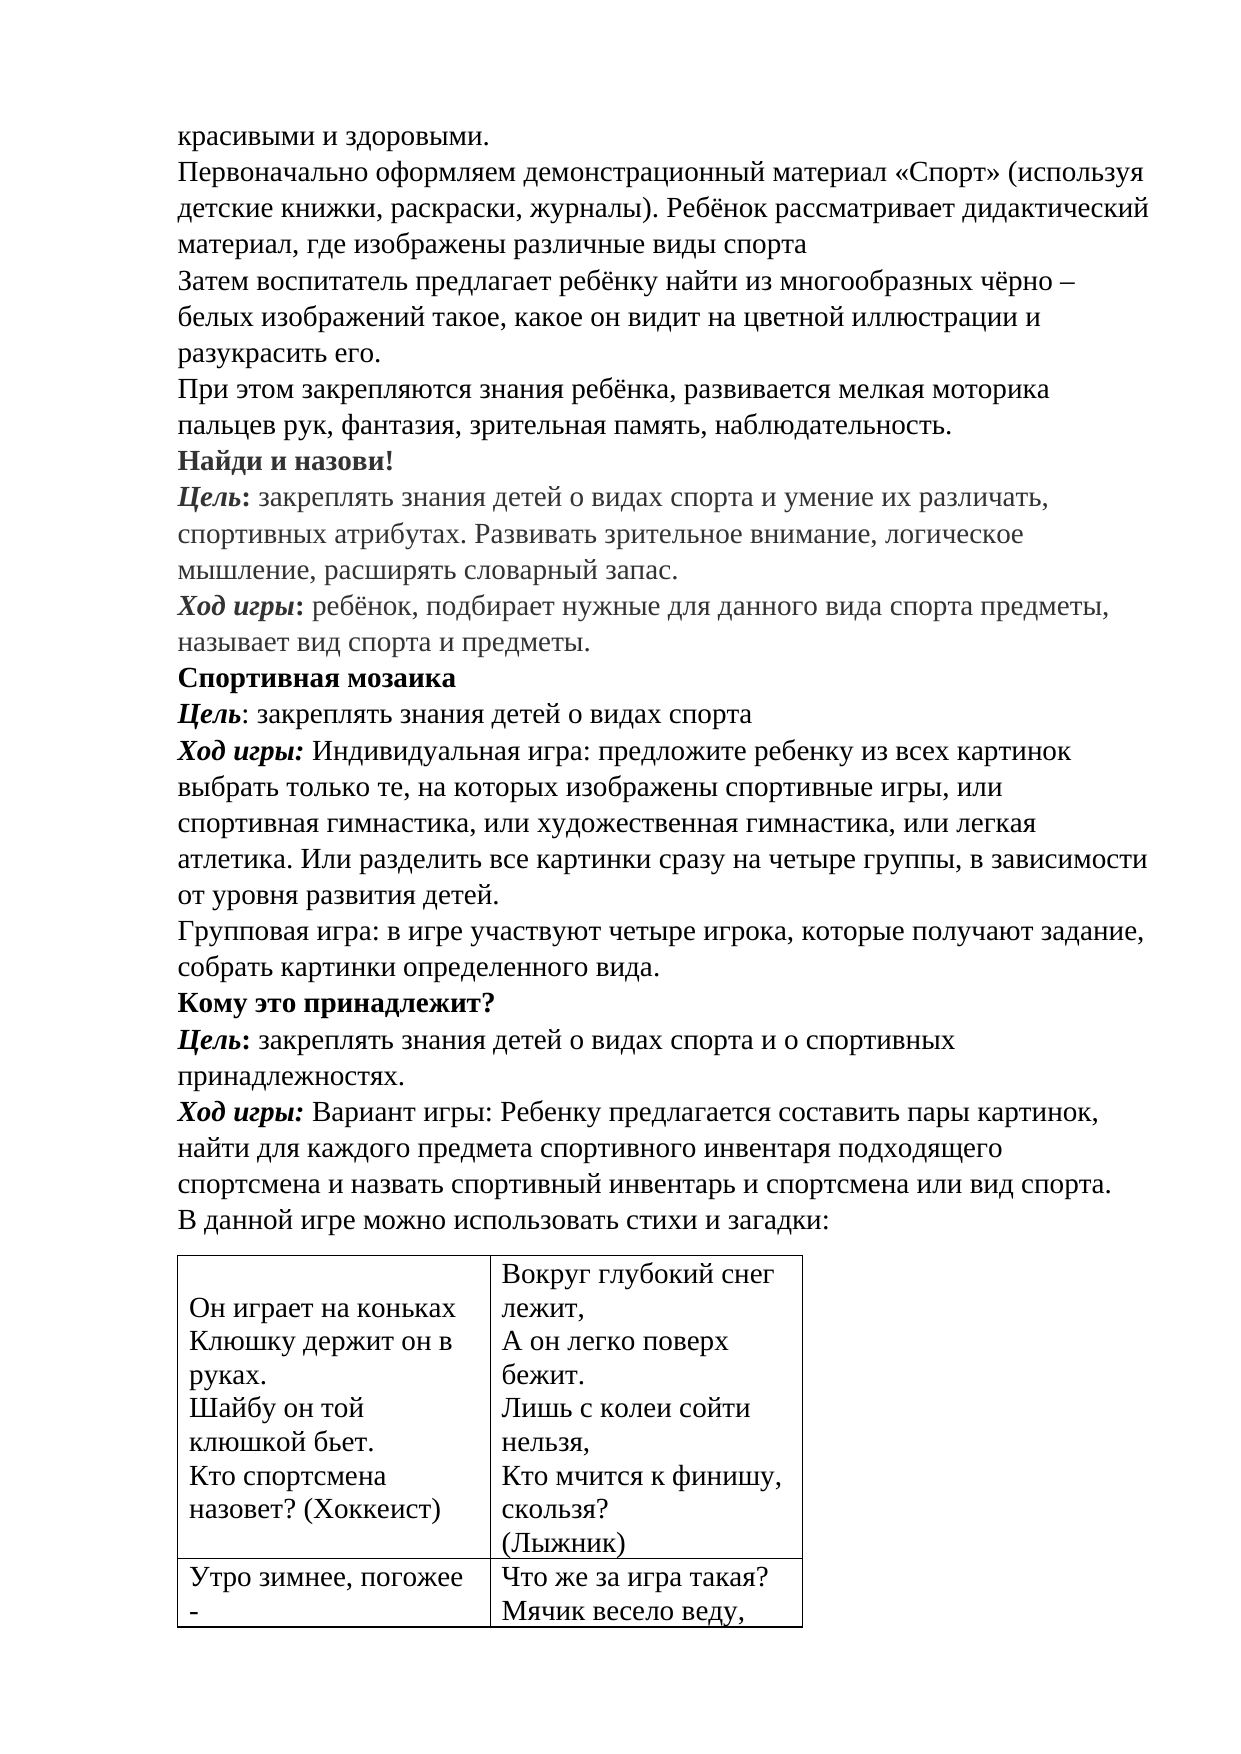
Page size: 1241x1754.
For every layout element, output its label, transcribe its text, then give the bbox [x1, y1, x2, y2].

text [177, 118, 1152, 1236]
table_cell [178, 1559, 490, 1626]
table_header Он играет на коньках Клюшку держит он в руках. Шайбу он той клюшкой бьет. Кто спортсмена назовет? (Хоккеист) [178, 1256, 490, 1558]
table_header Вокруг глубокий снег лежит, А он легко поверх бежит. Лишь с колеи сойти нельзя, Кто мчится к финишу, скользя? (Лыжник) [491, 1256, 802, 1558]
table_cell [491, 1559, 802, 1626]
